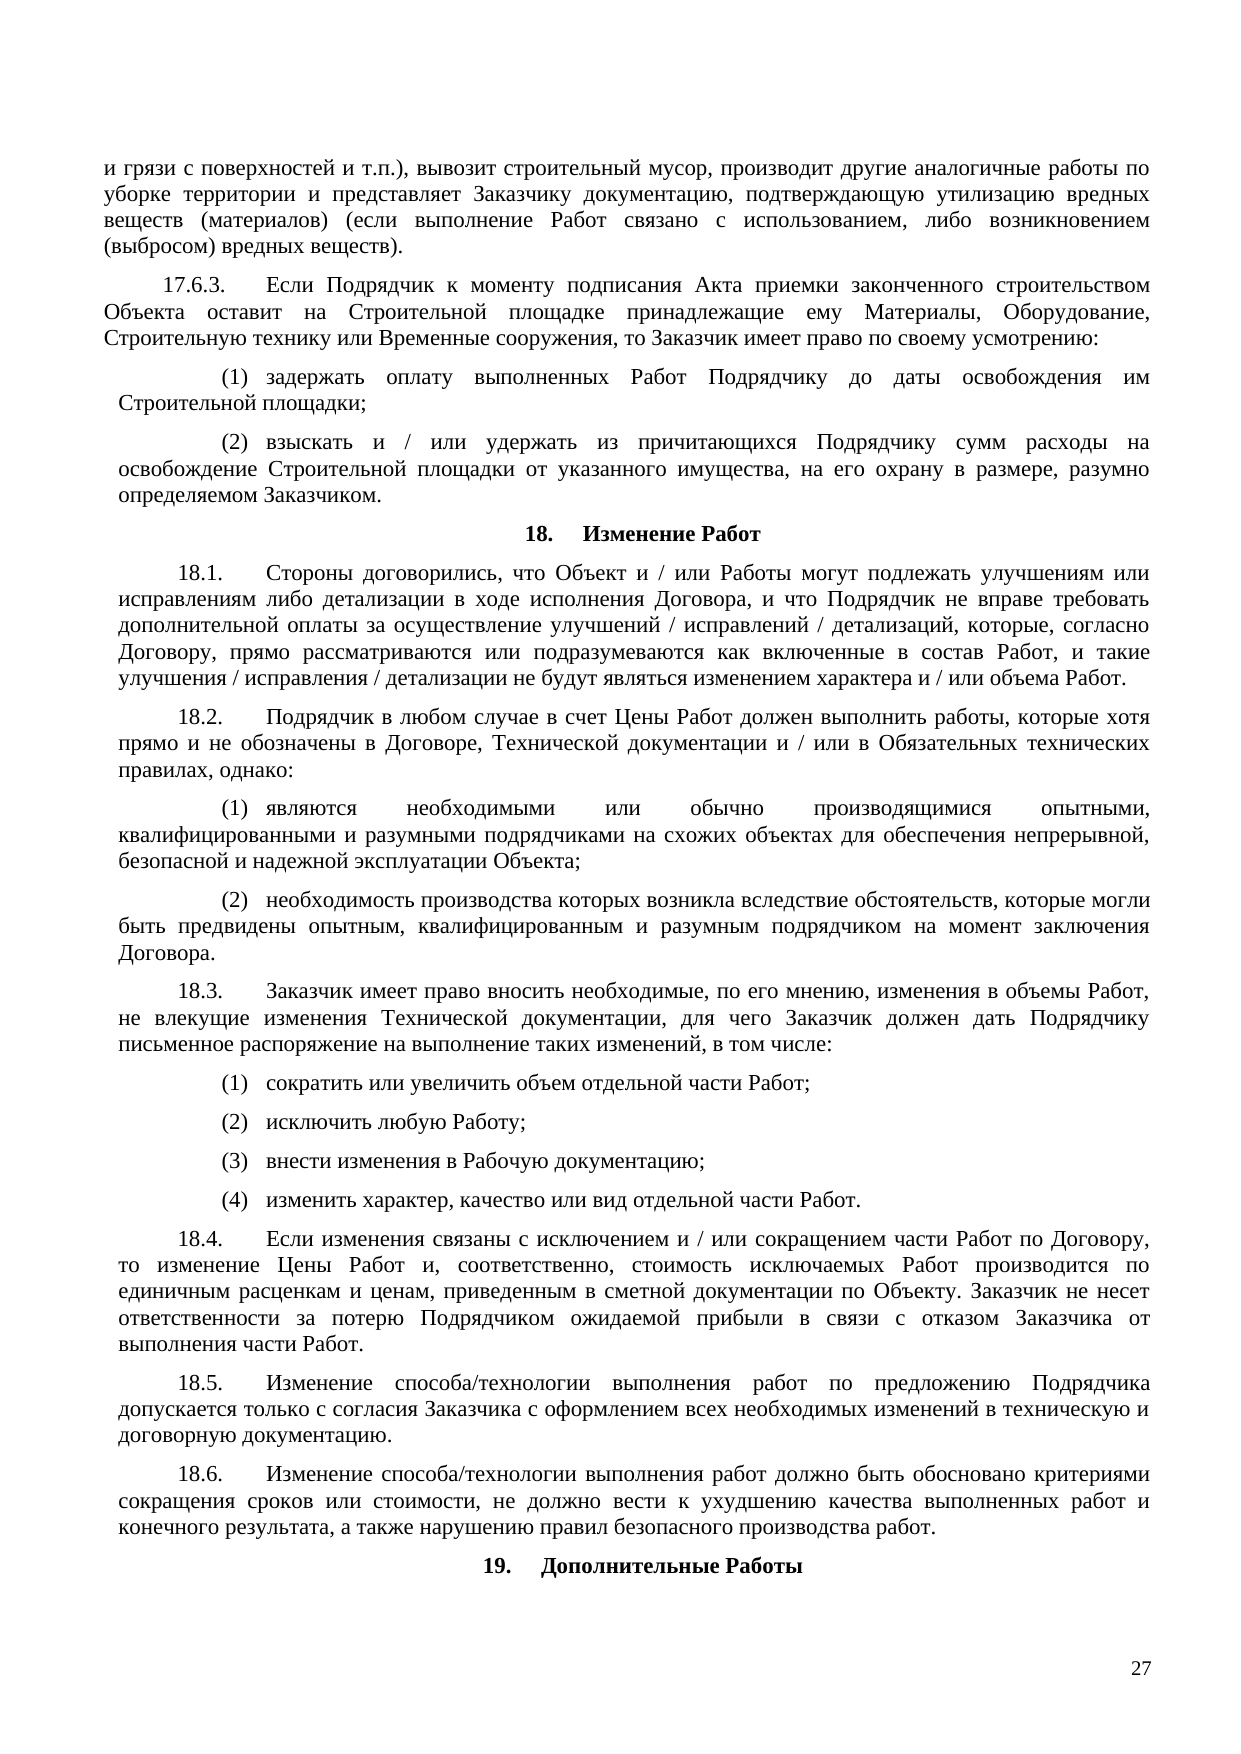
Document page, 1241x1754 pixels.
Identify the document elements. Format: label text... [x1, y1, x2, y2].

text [103, 153, 1152, 259]
text Стороны договорились, что Объект и / или Работы могут подлежать улучшениям или исправлениям либо детализации в ходе исполнения Договора, и что Подрядчик не вправе требовать дополнительной оплаты за осуществление улучшений / исправлений / детализаций, которые, согласно Договору, прямо рассматриваются или подразумеваются как включенные в состав Работ, и такие улучшения / исправления / детализации не будут являться изменением характера и / или объема Работ. [118, 559, 1152, 690]
text исключить любую Работу; [118, 1108, 1152, 1134]
text внести изменения в Рабочую документацию; [118, 1147, 1152, 1173]
text сократить или увеличить объем отдельной части Работ; [118, 1069, 1152, 1096]
text Изменение способа/технологии выполнения работ по предложению Подрядчика допускается только с согласия Заказчика с оформлением всех необходимых изменений в техническую и договорную документацию. [118, 1369, 1152, 1448]
text являются необходимыми или обычно производящимися опытными, квалифицированными и разумными подрядчиками на схожих объектах для обеспечения непрерывной, безопасной и надежной эксплуатации Объекта; [118, 794, 1152, 873]
text Заказчик имеет право вносить необходимые, по его мнению, изменения в объемы Работ, не влекущие изменения Технической документации, для чего Заказчик должен дать Подрядчику письменное распоряжение на выполнение таких изменений, в том числе: [118, 978, 1152, 1057]
text задержать оплату выполненных Работ Подрядчику до даты освобождения им Строительной площадки; [118, 363, 1152, 416]
text Изменение Работ [118, 520, 1152, 546]
text Изменение способа/технологии выполнения работ должно быть обосновано критериями сокращения сроков или стоимости, не должно вести к ухудшению качества выполненных работ и конечного результата, а также нарушению правил безопасного производства работ. [118, 1460, 1152, 1539]
text Дополнительные Работы [118, 1552, 1152, 1578]
text Если изменения связаны с исключением и / или сокращением части Работ по Договору, то изменение Цены Работ и, соответственно, стоимость исключаемых Работ производится по единичным расценкам и ценам, приведенным в сметной документации по Объекту. Заказчик не несет ответственности за потерю Подрядчиком ожидаемой прибыли в связи с отказом Заказчика от выполнения части Работ. [118, 1224, 1152, 1356]
text Подрядчик в любом случае в счет Цены Работ должен выполнить работы, которые хотя прямо и не обозначены в Договоре, Технической документации и / или в Обязательных технических правилах, однако: [118, 703, 1152, 782]
text необходимость производства которых возникла вследствие обстоятельств, которые могли быть предвидены опытным, квалифицированным и разумным подрядчиком на момент заключения Договора. [118, 886, 1152, 965]
text Если Подрядчик к моменту подписания Акта приемки законченного строительством Объекта оставит на Строительной площадке принадлежащие ему Материалы, Оборудование, Строительную технику или Временные сооружения, то Заказчик имеет право по своему усмотрению: [103, 271, 1152, 351]
text взыскать и / или удержать из причитающихся Подрядчику сумм расходы на освобождение Строительной площадки от указанного имущества, на его охрану в размере, разумно определяемом Заказчиком. [118, 428, 1152, 507]
text изменить характер, качество или вид отдельной части Работ. [118, 1186, 1152, 1212]
